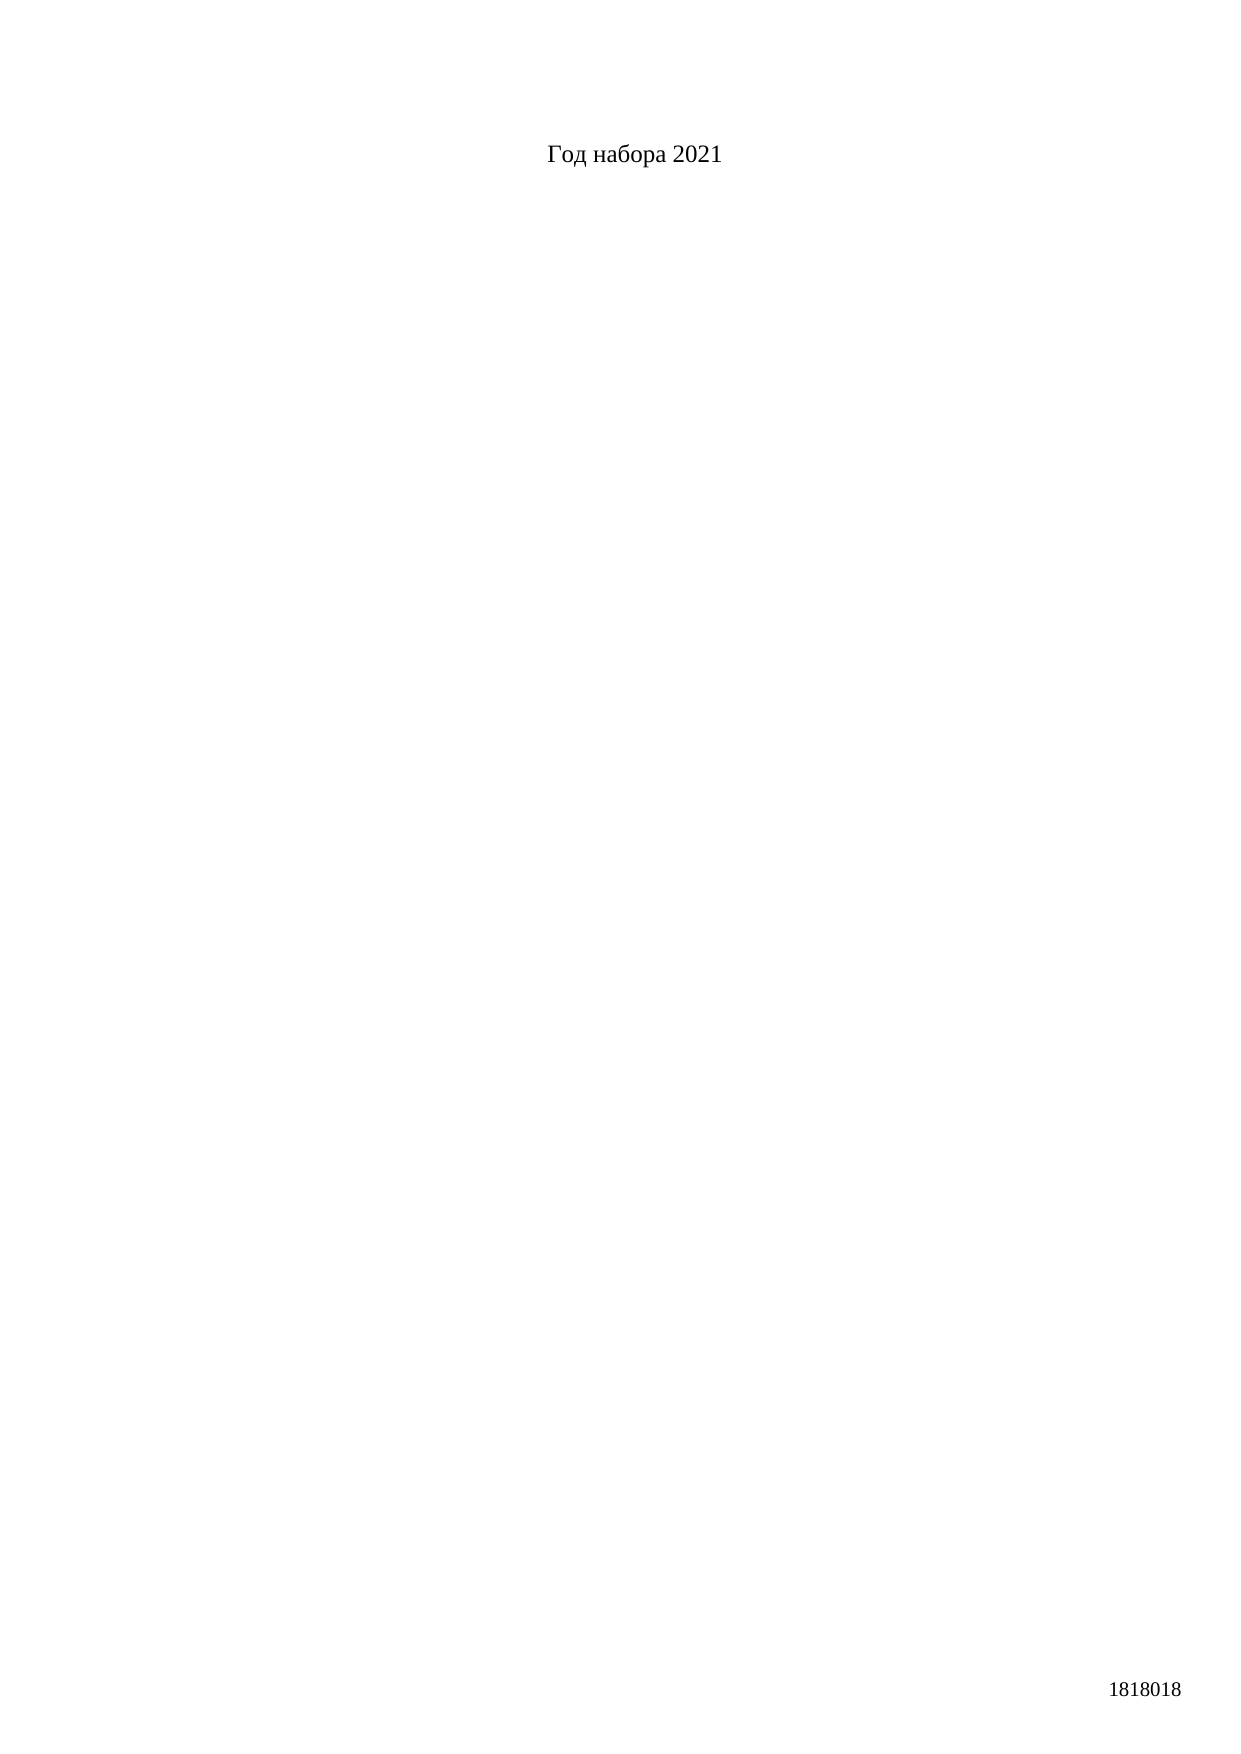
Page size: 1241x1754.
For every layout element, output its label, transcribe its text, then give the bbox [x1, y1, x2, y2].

text Год набора 2021 [88, 139, 1181, 168]
